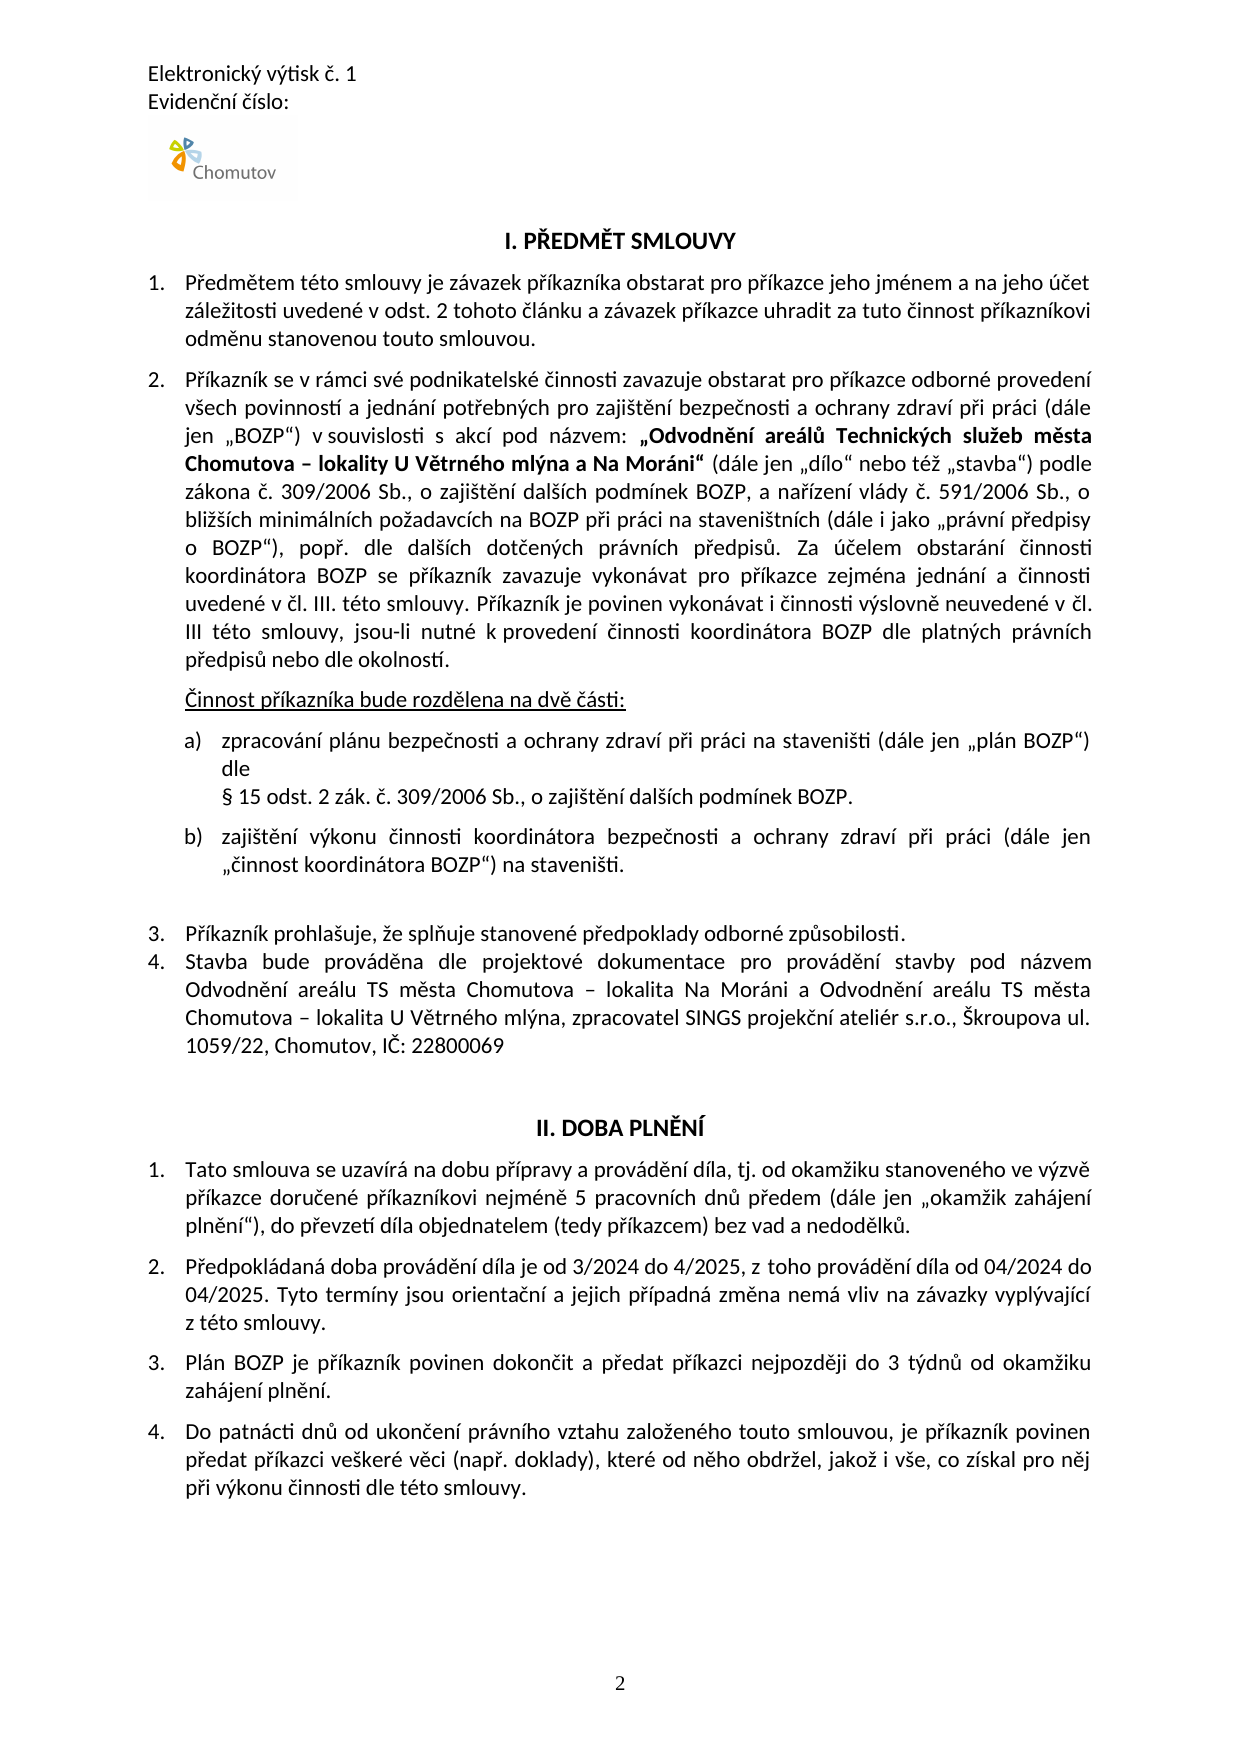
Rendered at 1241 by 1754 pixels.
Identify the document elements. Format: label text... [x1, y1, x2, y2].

list Plán BOZP je příkazník povinen dokončit a předat příkazci nejpozději do 3 týdnů od okamžiku zahájení plnění. [148, 1348, 1093, 1404]
list zpracování plánu bezpečnosti a ochrany zdraví při práci na staveništi (dále jen „plán BOZP“) dle § 15 odst. 2 zák. č. 309/2006 Sb., o zajištění dalších podmínek BOZP. [184, 726, 1093, 810]
list zajištění výkonu činnosti koordinátora bezpečnosti a ochrany zdraví při práci (dále jen „činnost koordinátora BOZP“) na staveništi. [184, 822, 1093, 878]
list Příkazník prohlašuje, že splňuje stanovené předpoklady odborné způsobilosti. [148, 919, 1093, 947]
list Stavba bude prováděna dle projektové dokumentace pro provádění stavby pod názvem Odvodnění areálu TS města Chomutova – lokalita Na Moráni a Odvodnění areálu TS města Chomutova – lokalita U Větrného mlýna, zpracovatel SINGS projekční ateliér s.r.o., Škroupova ul. 1059/22, Chomutov, IČ: 22800069 [148, 947, 1093, 1059]
list Předmětem této smlouvy je závazek příkazníka obstarat pro příkazce jeho jménem a na jeho účet záležitosti uvedené v odst. 2 tohoto článku a závazek příkazce uhradit za tuto činnost příkazníkovi odměnu stanovenou touto smlouvou. [148, 268, 1093, 352]
list Činnost příkazníka bude rozdělena na dvě části: [185, 685, 1093, 713]
picture [147, 115, 298, 201]
list Příkazník se v rámci své podnikatelské činnosti zavazuje obstarat pro příkazce odborné provedení všech povinností a jednání potřebných pro zajištění bezpečnosti a ochrany zdraví při práci (dále jen „BOZP“) v souvislosti s akcí pod názvem: „Odvodnění areálů Technických služeb města Chomutova – lokality U Větrného mlýna a Na Moráni“ (dále jen „dílo“ nebo též „stavba“) podle zákona č. 309/2006 Sb., o zajištění dalších podmínek BOZP, a nařízení vlády č. 591/2006 Sb., o bližších minimálních požadavcích na BOZP při práci na staveništních (dále i jako „právní předpisy o BOZP“), popř. dle dalších dotčených právních předpisů. Za účelem obstarání činnosti koordinátora BOZP se příkazník zavazuje vykonávat pro příkazce zejména jednání a činnosti uvedené v čl. III. této smlouvy. Příkazník je povinen vykonávat i činnosti výslovně neuvedené v čl. III této smlouvy, jsou-li nutné k provedení činnosti koordinátora BOZP dle platných právních předpisů nebo dle okolností. [148, 365, 1093, 673]
text I. PŘEDMĚT SMLOUVY [148, 225, 1093, 256]
subtitle II. DOBA PLNĚNÍ [148, 1112, 1093, 1143]
list Do patnácti dnů od ukončení právního vztahu založeného touto smlouvou, je příkazník povinen předat příkazci veškeré věci (např. doklady), které od něho obdržel, jakož i vše, co získal pro něj při výkonu činnosti dle této smlouvy. [148, 1417, 1093, 1501]
list Tato smlouva se uzavírá na dobu přípravy a provádění díla, tj. od okamžiku stanoveného ve výzvě příkazce doručené příkazníkovi nejméně 5 pracovních dnů předem (dále jen „okamžik zahájení plnění“), do převzetí díla objednatelem (tedy příkazcem) bez vad a nedodělků. [148, 1155, 1093, 1239]
list Předpokládaná doba provádění díla je od 3/2024 do 4/2025, z toho provádění díla od 04/2024 do 04/2025. Tyto termíny jsou orientační a jejich případná změna nemá vliv na závazky vyplývající z této smlouvy. [148, 1252, 1093, 1336]
